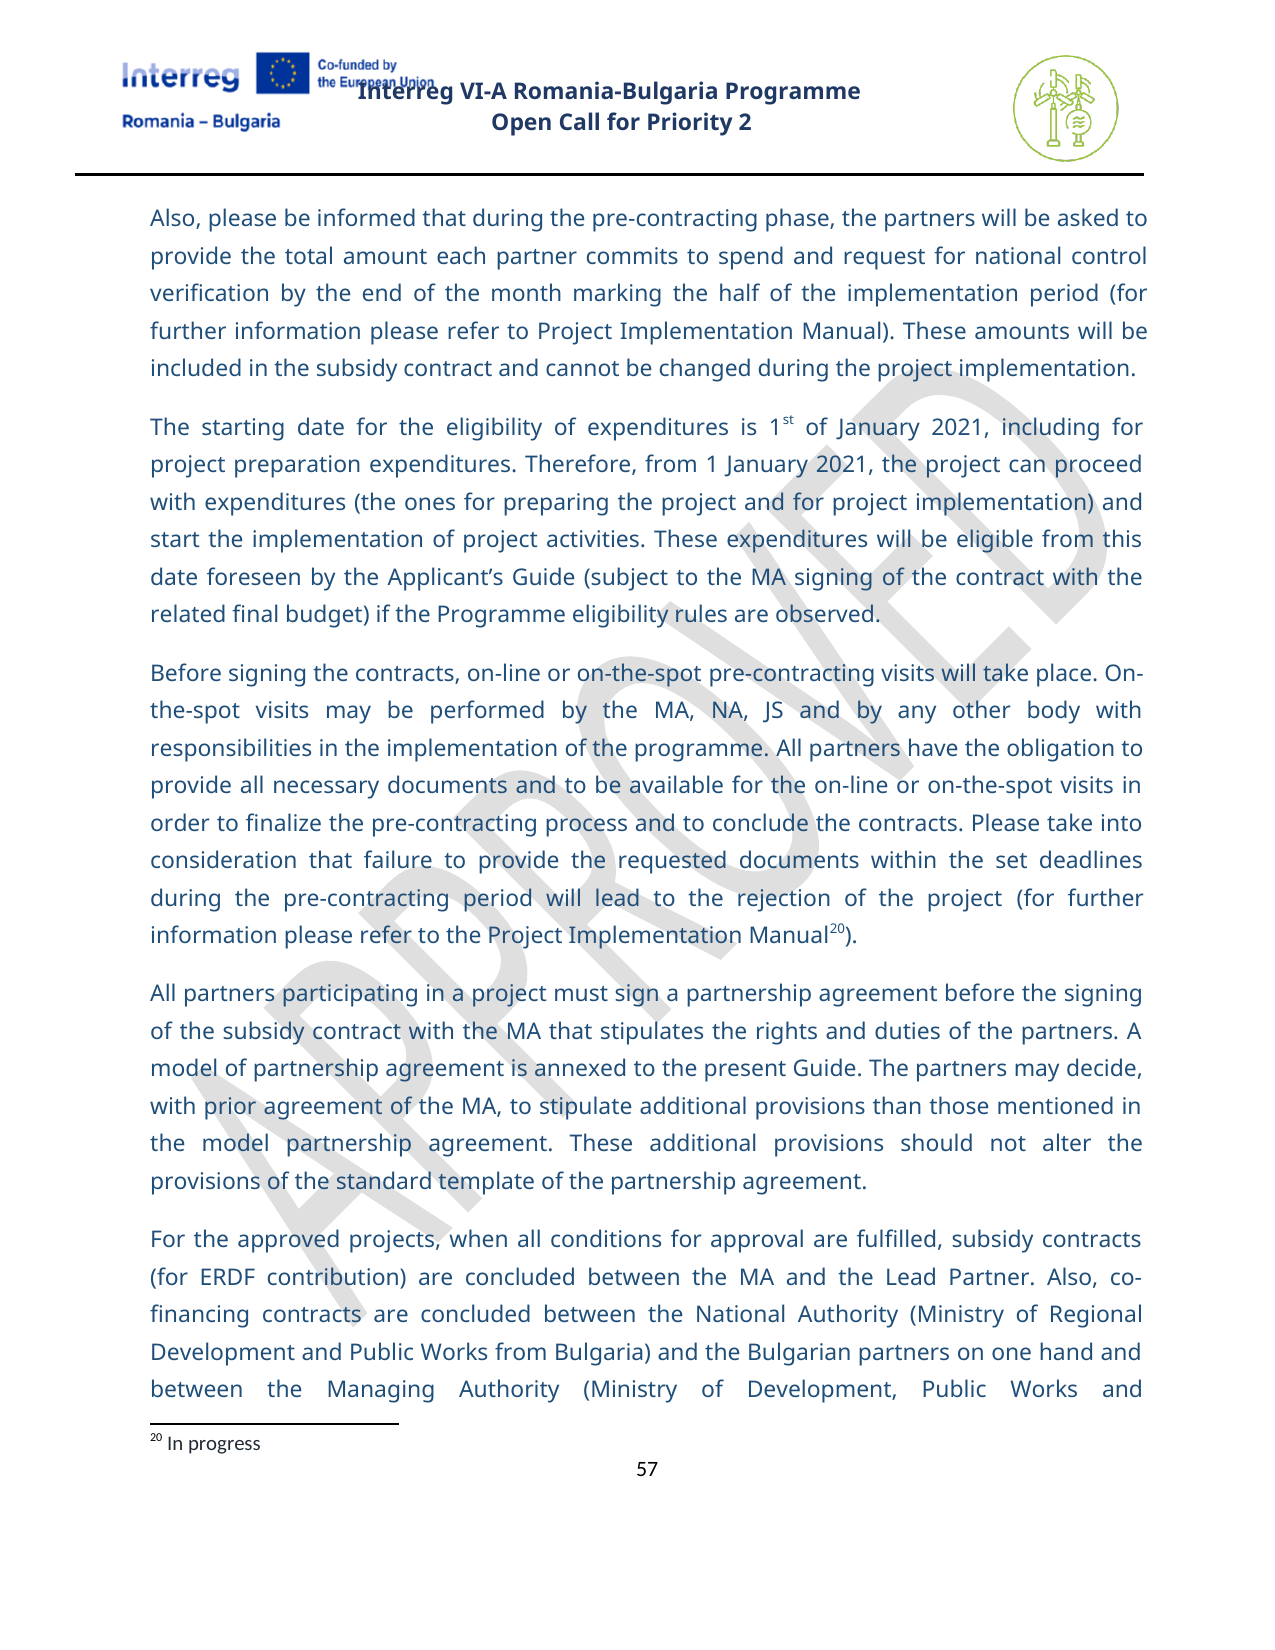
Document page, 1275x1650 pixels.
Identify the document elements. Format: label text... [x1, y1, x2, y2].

text All partners participating in a project must sign a partnership agreement before the signing of the subsidy contract with the MA that stipulates the rights and duties of the partners. A model of partnership agreement is annexed to the present Guide. The partners may decide, with prior agreement of the MA, to stipulate additional provisions than those mentioned in the model partnership agreement. These additional provisions should not alter the provisions of the standard template of the partnership agreement. [150, 977, 1144, 1196]
text Before signing the contracts, on-line or on-the-spot pre-contracting visits will take place. On-the-spot visits may be performed by the MA, NA, JS and by any other body with responsibilities in the implementation of the programme. All partners have the obligation to provide all necessary documents and to be available for the on-line or on-the-spot visits in order to finalize the pre-contracting process and to conclude the contracts. Please take into consideration that failure to provide the requested documents within the set deadlines during the pre-contracting period will lead to the rejection of the project (for further information please refer to the Project Implementation Manual). [150, 656, 1144, 950]
picture [1012, 54, 1119, 162]
text Also, please be informed that during the pre-contracting phase, the partners will be asked to provide the total amount each partner commits to spend and request for national control verification by the end of the month marking the half of the implementation period (for further information please refer to Project Implementation Manual). These amounts will be included in the subsidy contract and cannot be changed during the project implementation. [150, 202, 1149, 383]
picture [121, 49, 435, 139]
text The starting date for the eligibility of expenditures is 1st of January 2021, including for project preparation expenditures. Therefore, from 1 January 2021, the project can proceed with expenditures (the ones for preparing the project and for project implementation) and start the implementation of project activities. These expenditures will be eligible from this date foreseen by the Applicant’s Guide (subject to the MA signing of the contract with the related final budget) if the Programme eligibility rules are observed. [150, 411, 1144, 629]
